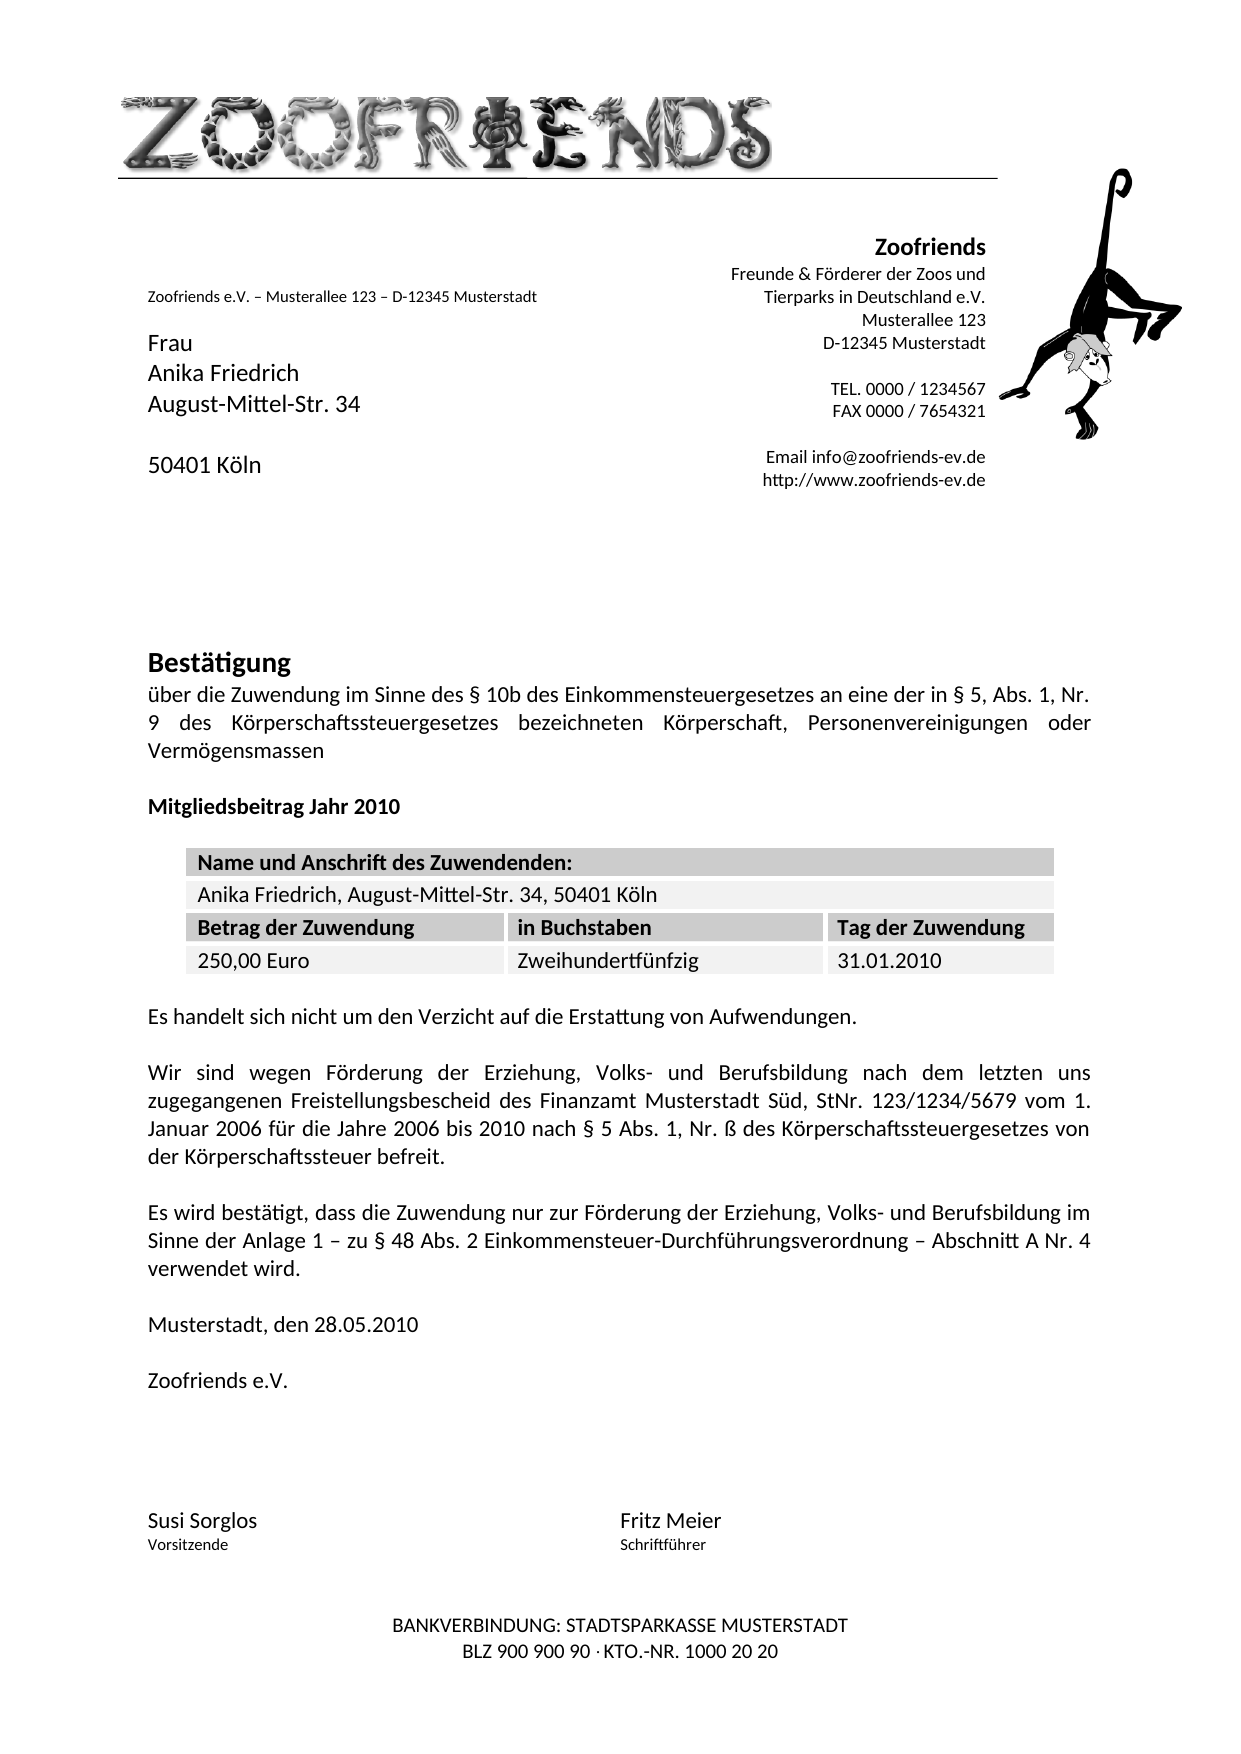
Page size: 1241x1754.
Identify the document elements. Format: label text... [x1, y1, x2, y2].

table_cell in Buchstaben [508, 913, 823, 941]
text Es wird bestätigt, dass die Zuwendung nur zur Förderung der Erziehung, Volks- und Berufsbildung im Sinne der Anlage 1 – zu § 48 Abs. 2 Einkommensteuer-Durchführungsverordnung – Abschnitt A Nr. 4 verwendet wird. [148, 1198, 1093, 1282]
table_cell 31.01.2010 [828, 946, 1054, 974]
text Susi Sorglos Fritz Meier [148, 1506, 1093, 1534]
text über die Zuwendung im Sinne des § 10b des Einkommensteuergesetzes an eine der in § 5, Abs. 1, Nr. 9 des Körperschaftssteuergesetzes bezeichneten Körperschaft, Personenvereinigungen oder Vermögensmassen [148, 680, 1093, 764]
table_cell Tag der Zuwendung [828, 913, 1054, 941]
table_cell 250,00 Euro [186, 946, 504, 974]
picture [997, 160, 1183, 445]
table_header Name und Anschrift des Zuwendenden: [186, 848, 1054, 876]
text Bestätigung [148, 644, 1093, 680]
table_cell Zweihundertfünfzig [508, 946, 823, 974]
text Musterstadt, den 28.05.2010 [148, 1310, 1093, 1338]
text Es handelt sich nicht um den Verzicht auf die Erstattung von Aufwendungen. [148, 1002, 1093, 1030]
text Mitgliedsbeitrag Jahr 2010 [148, 792, 1093, 820]
text Vorsitzende Schriftführer [148, 1534, 1093, 1555]
text Wir sind wegen Förderung der Erziehung, Volks- und Berufsbildung nach dem letzten uns zugegangenen Freistellungsbescheid des Finanzamt Musterstadt Süd, StNr. 123/1234/5679 vom 1. Januar 2006 für die Jahre 2006 bis 2010 nach § 5 Abs. 1, Nr. ß des Körperschaftssteuergesetzes von der Körperschaftssteuer befreit. [148, 1058, 1093, 1170]
table_cell Anika Friedrich, August-Mittel-Str. 34, 50401 Köln [186, 881, 1054, 909]
table_cell Betrag der Zuwendung [186, 913, 504, 941]
text Zoofriends e.V. [148, 1366, 1093, 1394]
